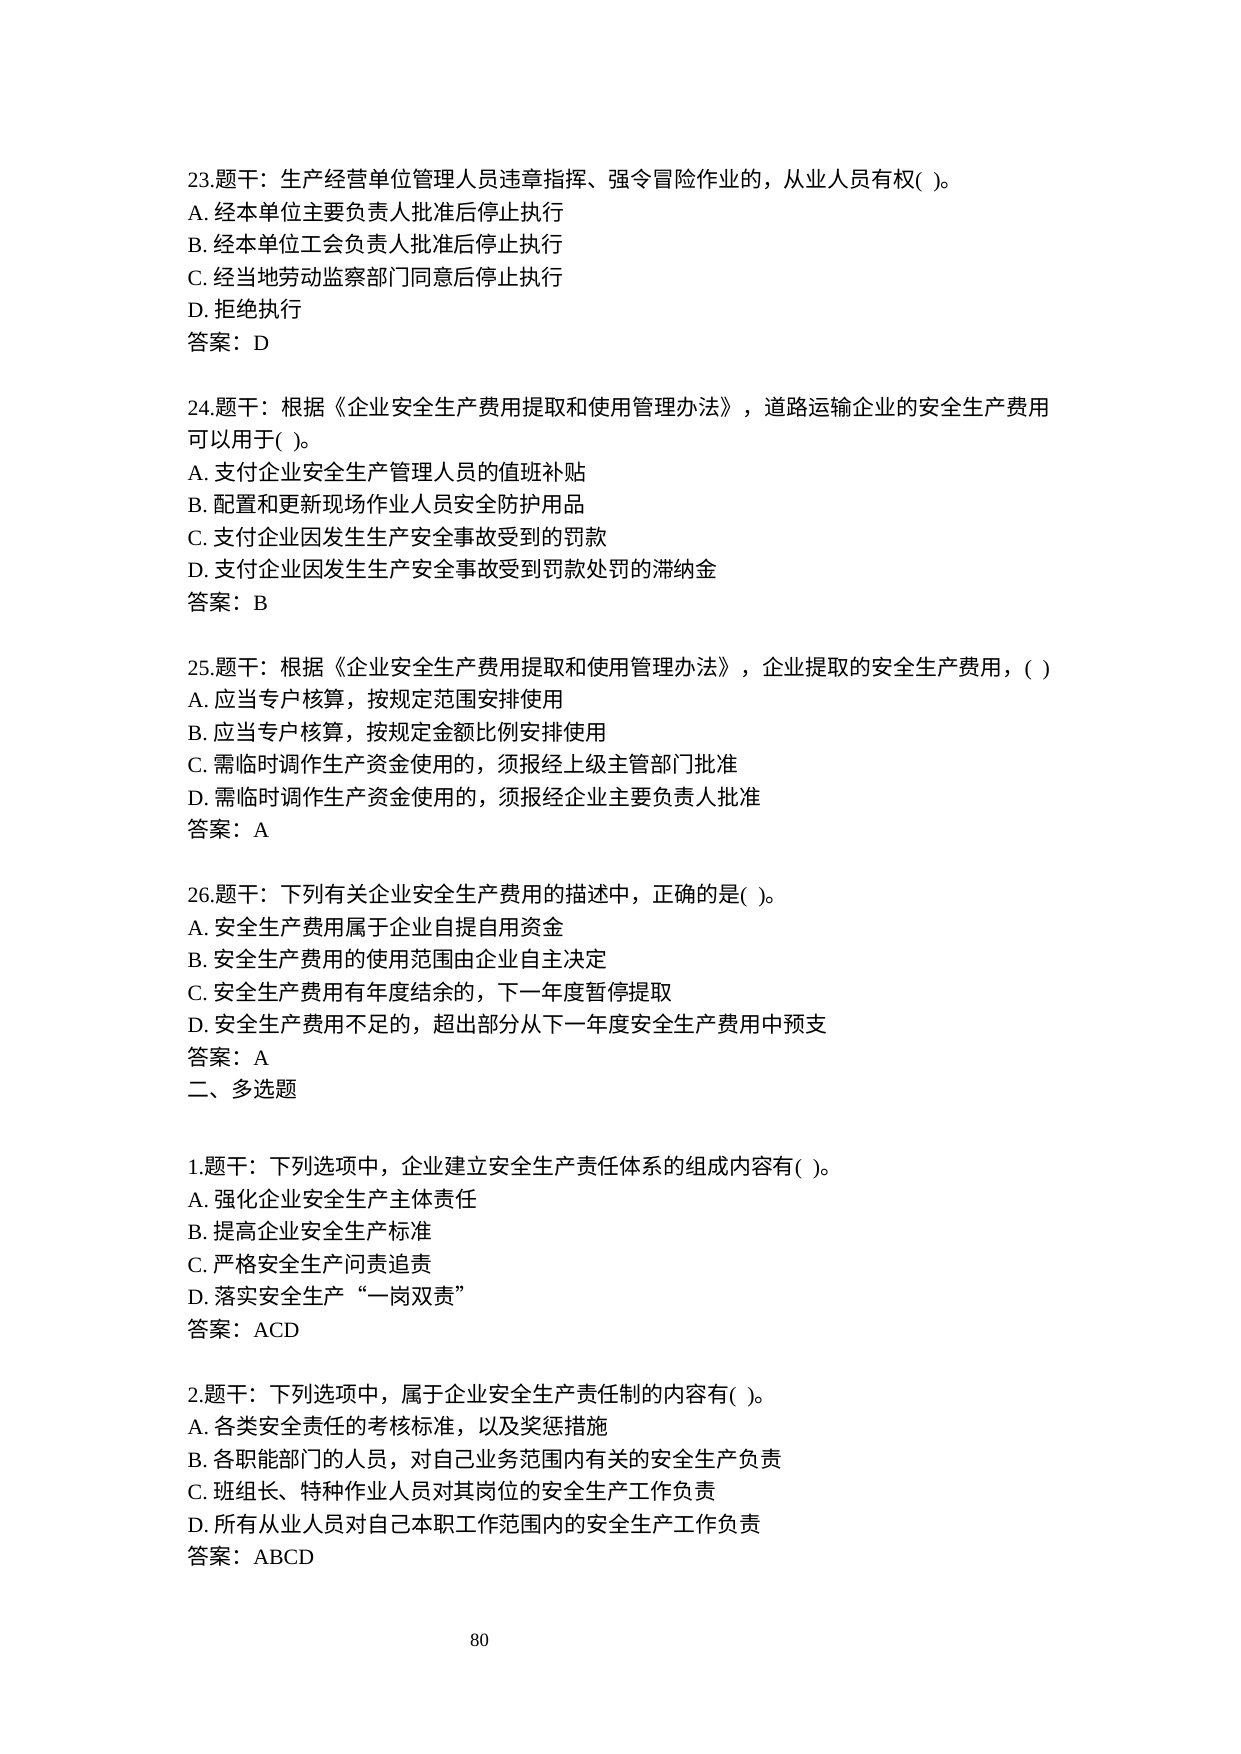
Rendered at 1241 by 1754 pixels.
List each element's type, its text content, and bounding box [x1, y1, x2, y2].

text B. 提高企业安全生产标准 [187, 1214, 1053, 1246]
text A. 强化企业安全生产主体责任 [187, 1181, 1053, 1214]
text C. 班组长、特种作业人员对其岗位的安全生产工作负责 [187, 1474, 1053, 1506]
text D. 落实安全生产“一岗双责” [187, 1279, 1053, 1311]
text 25.题干：根据《企业安全生产费用提取和使用管理办法》，企业提取的安全生产费用，( ) [187, 649, 1053, 682]
text 答案：D [187, 324, 1053, 357]
text B. 安全生产费用的使用范围由企业自主决定 [187, 942, 1053, 974]
text D. 需临时调作生产资金使用的，须报经企业主要负责人批准 [187, 779, 1053, 812]
text D. 所有从业人员对自己本职工作范围内的安全生产工作负责 [187, 1506, 1053, 1539]
text A. 安全生产费用属于企业自提自用资金 [187, 909, 1053, 942]
text 二、多选题 [187, 1072, 1053, 1104]
text C. 支付企业因发生生产安全事故受到的罚款 [187, 519, 1053, 552]
text C. 需临时调作生产资金使用的，须报经上级主管部门批准 [187, 747, 1053, 779]
text B. 配置和更新现场作业人员安全防护用品 [187, 487, 1053, 519]
text B. 应当专户核算，按规定金额比例安排使用 [187, 714, 1053, 747]
text 答案：ACD [187, 1311, 1053, 1344]
text D. 拒绝执行 [187, 292, 1053, 324]
text 23.题干：生产经营单位管理人员违章指挥、强令冒险作业的，从业人员有权( )。 [187, 162, 1053, 194]
text 答案：ABCD [187, 1539, 1053, 1571]
text D. 安全生产费用不足的，超出部分从下一年度安全生产费用中预支 [187, 1007, 1053, 1039]
text C. 安全生产费用有年度结余的，下一年度暂停提取 [187, 974, 1053, 1007]
text A. 经本单位主要负责人批准后停止执行 [187, 194, 1053, 227]
text 2.题干：下列选项中，属于企业安全生产责任制的内容有( )。 [187, 1376, 1053, 1409]
text 24.题干：根据《企业安全生产费用提取和使用管理办法》，道路运输企业的安全生产费用可以用于( )。 [187, 389, 1053, 454]
text C. 经当地劳动监察部门同意后停止执行 [187, 259, 1053, 292]
text 答案：A [187, 812, 1053, 844]
text B. 经本单位工会负责人批准后停止执行 [187, 227, 1053, 259]
text D. 支付企业因发生生产安全事故受到罚款处罚的滞纳金 [187, 552, 1053, 584]
text 26.题干：下列有关企业安全生产费用的描述中，正确的是( )。 [187, 877, 1053, 909]
text A. 各类安全责任的考核标准，以及奖惩措施 [187, 1409, 1053, 1441]
text 1.题干：下列选项中，企业建立安全生产责任体系的组成内容有( )。 [187, 1149, 1053, 1181]
text B. 各职能部门的人员，对自己业务范围内有关的安全生产负责 [187, 1441, 1053, 1474]
text C. 严格安全生产问责追责 [187, 1246, 1053, 1279]
text 答案：A [187, 1039, 1053, 1072]
text A. 应当专户核算，按规定范围安排使用 [187, 682, 1053, 714]
text 答案：B [187, 584, 1053, 617]
text A. 支付企业安全生产管理人员的值班补贴 [187, 454, 1053, 487]
